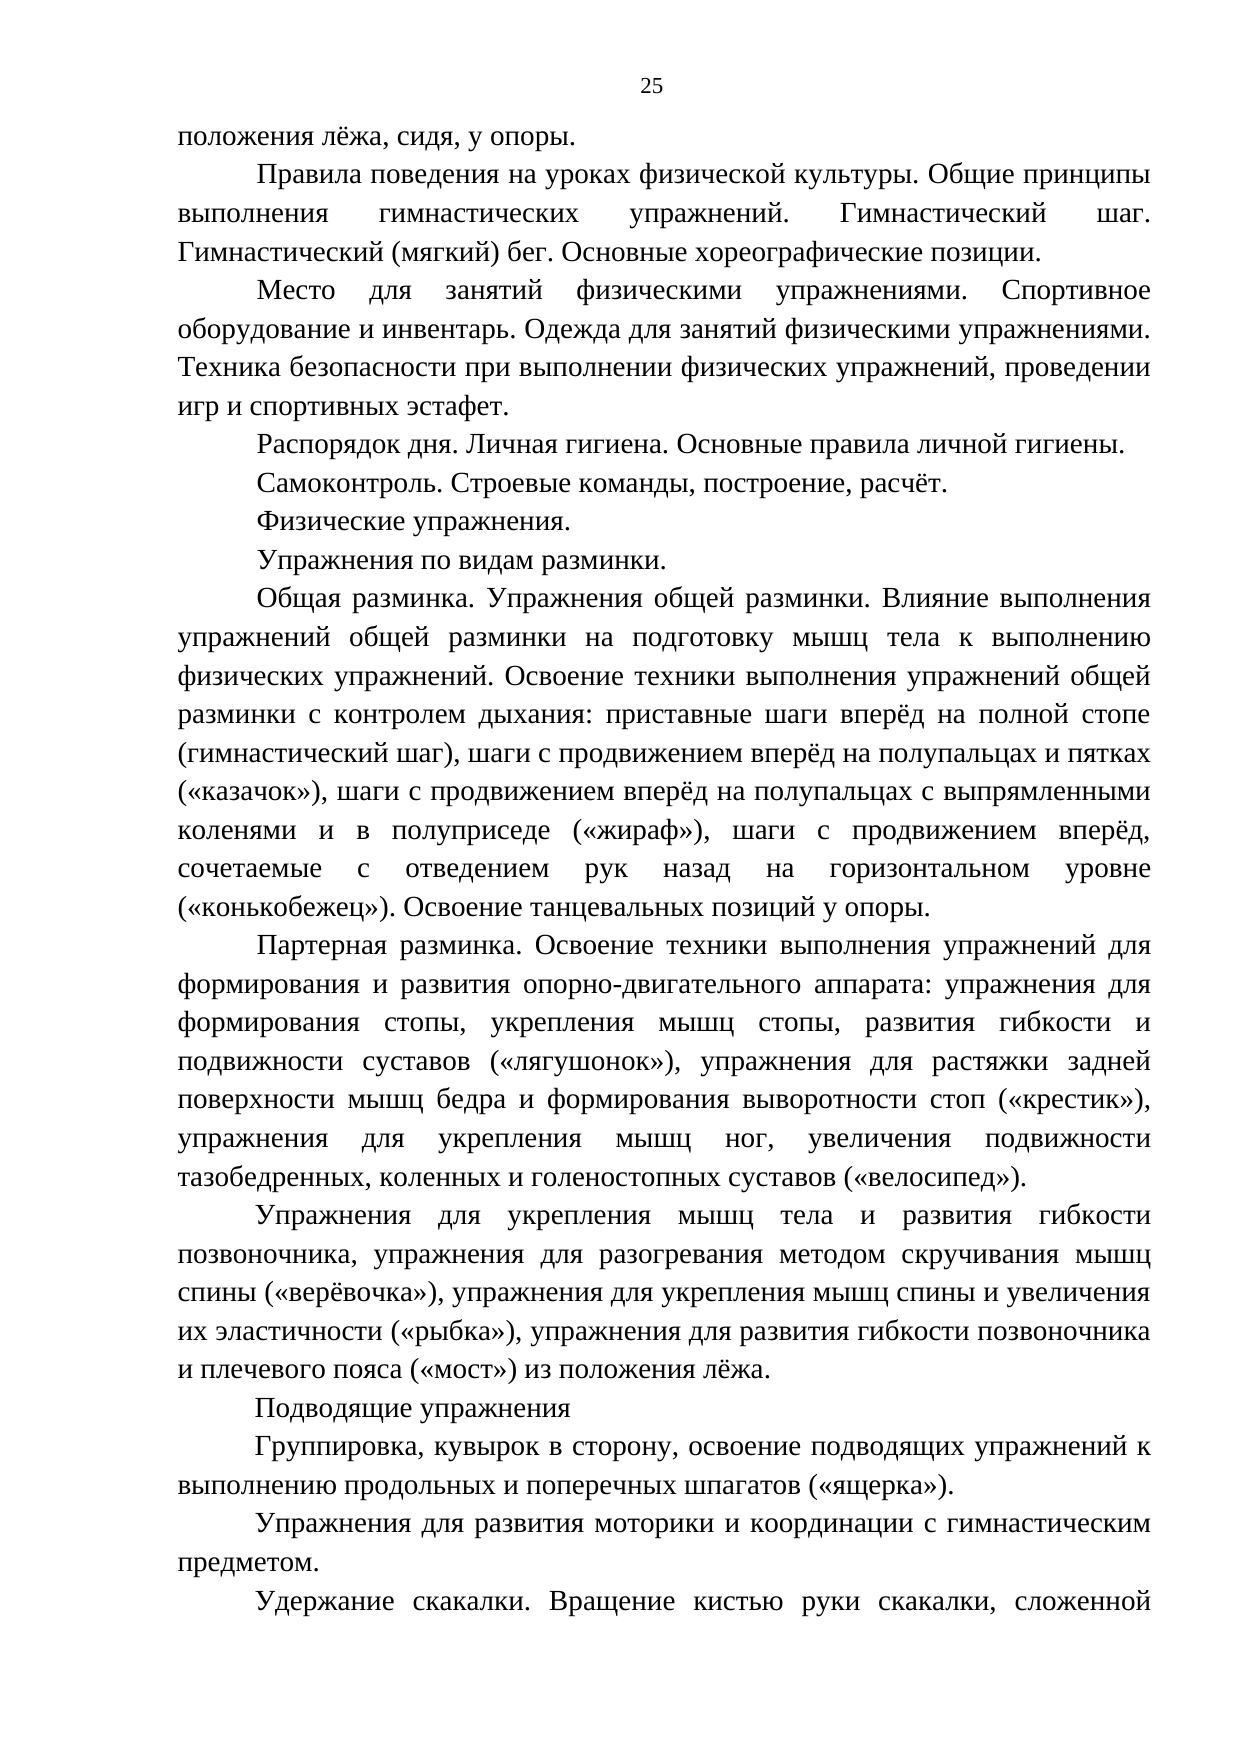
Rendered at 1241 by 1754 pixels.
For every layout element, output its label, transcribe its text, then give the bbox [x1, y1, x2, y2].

text Подводящие упражнения [177, 1390, 1152, 1423]
text Распорядок дня. Личная гигиена. Основные правила личной гигиены. [177, 426, 1152, 460]
text Упражнения для укрепления мышц тела и развития гибкости позвоночника, упражнения для разогревания методом скручивания мышц спины («верёвочка»), упражнения для укрепления мышц спины и увеличения их эластичности («рыбка»), упражнения для развития гибкости позвоночника и плечевого пояса («мост») из положения лёжа. [177, 1197, 1152, 1385]
text Упражнения для развития моторики и координации с гимнастическим предметом. [177, 1506, 1152, 1578]
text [177, 118, 1152, 152]
text Самоконтроль. Строевые команды, построение, расчёт. [177, 465, 1152, 498]
text Физические упражнения. [177, 503, 1152, 537]
text Партерная разминка. Освоение техники выполнения упражнений для формирования и развития опорно-двигательного аппарата: упражнения для формирования стопы, укрепления мышц стопы, развития гибкости и подвижности суставов («лягушонок»), упражнения для растяжки задней поверхности мышц бедра и формирования выворотности стоп («крестик»), упражнения для укрепления мышц ног, увеличения подвижности тазобедренных, коленных и голеностопных суставов («велосипед»). [177, 927, 1152, 1192]
text Общая разминка. Упражнения общей разминки. Влияние выполнения упражнений общей разминки на подготовку мышц тела к выполнению физических упражнений. Освоение техники выполнения упражнений общей разминки с контролем дыхания: приставные шаги вперёд на полной стопе (гимнастический шаг), шаги с продвижением вперёд на полупальцах и пятках («казачок»), шаги с продвижением вперёд на полупальцах с выпрямленными коленями и в полуприседе («жираф»), шаги с продвижением вперёд, сочетаемые с отведением рук назад на горизонтальном уровне («конькобежец»). Освоение танцевальных позиций у опоры. [177, 581, 1152, 922]
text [177, 1583, 1152, 1616]
text Место для занятий физическими упражнениями. Спортивное оборудование и инвентарь. Одежда для занятий физическими упражнениями. Техника безопасности при выполнении физических упражнений, проведении игр и спортивных эстафет. [177, 272, 1152, 421]
text Упражнения по видам разминки. [177, 542, 1152, 576]
text Группировка, кувырок в сторону, освоение подводящих упражнений к выполнению продольных и поперечных шпагатов («ящерка»). [177, 1428, 1152, 1501]
text Правила поведения на уроках физической культуры. Общие принципы выполнения гимнастических упражнений. Гимнастический шаг. Гимнастический (мягкий) бег. Основные хореографические позиции. [177, 157, 1152, 267]
